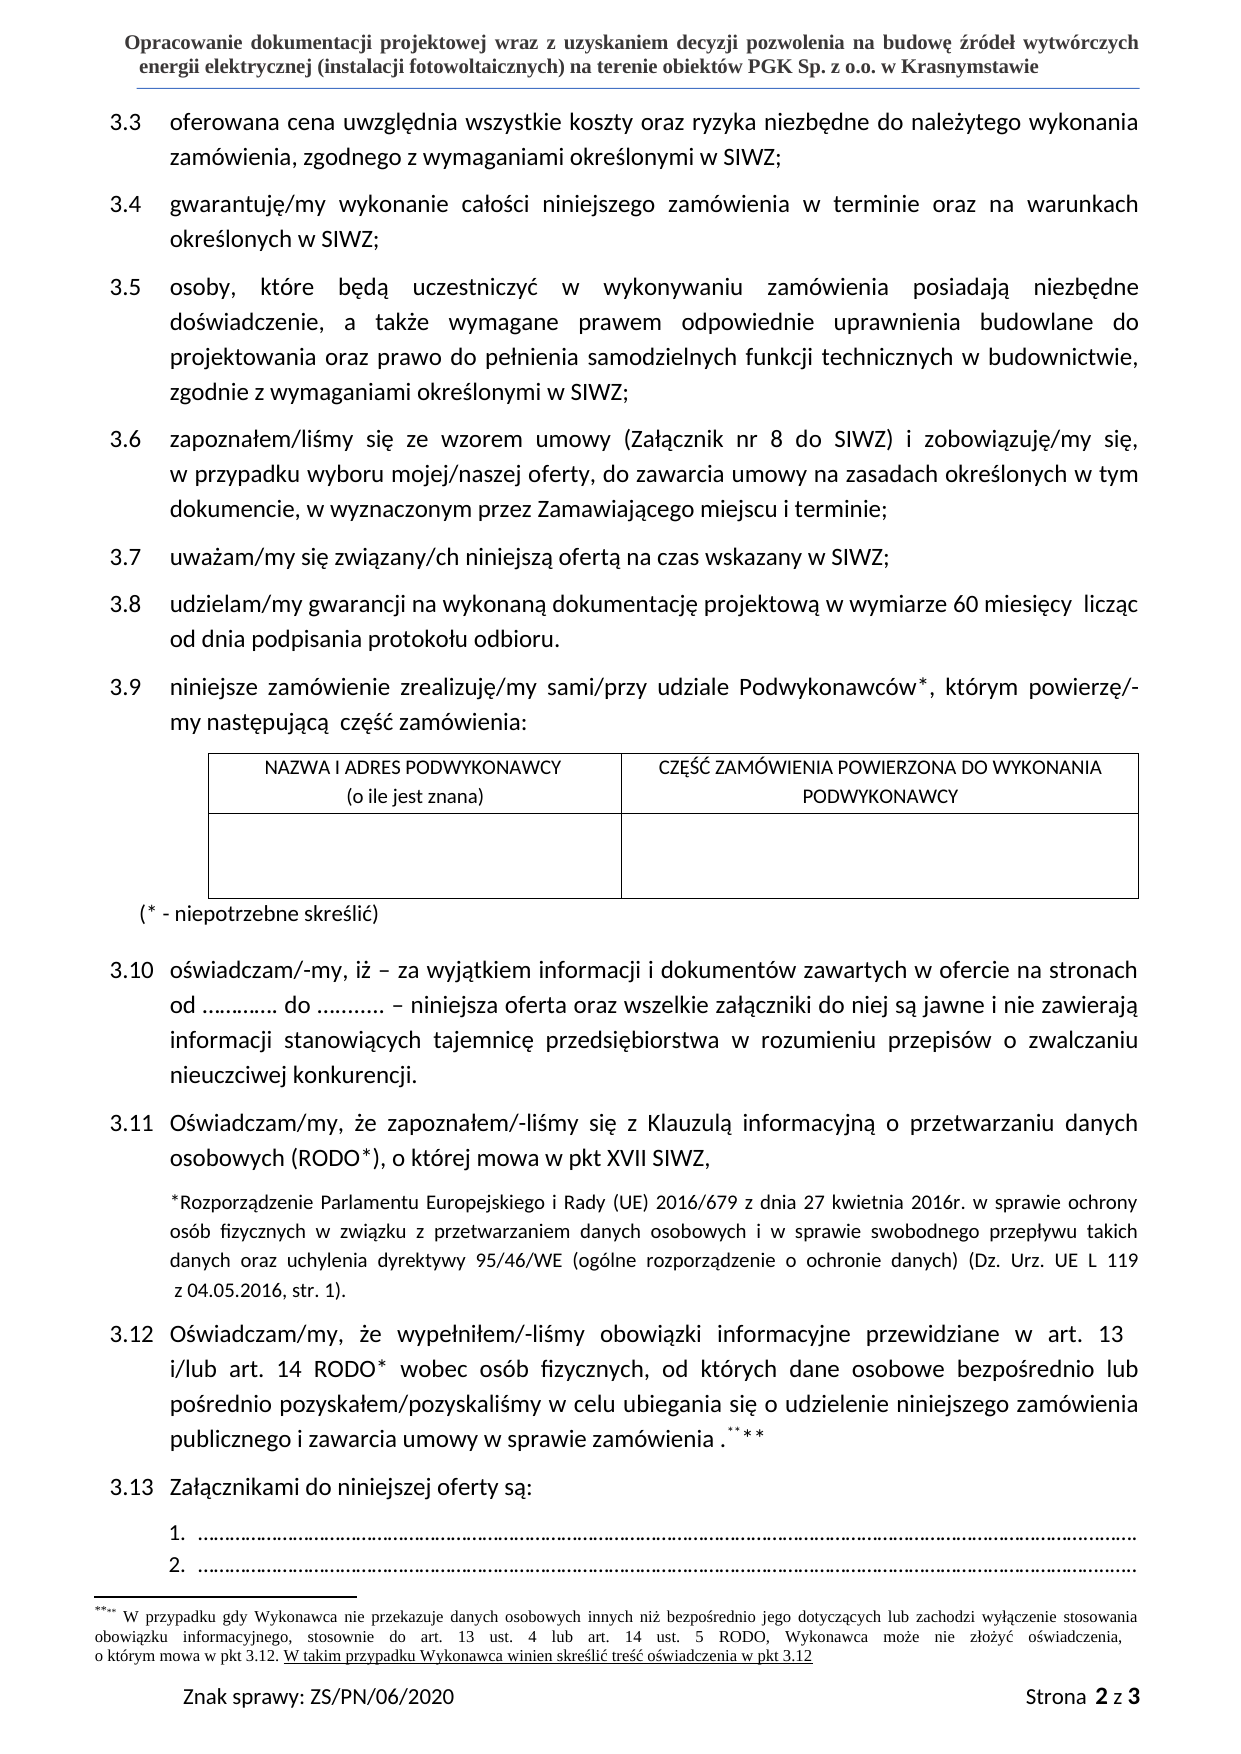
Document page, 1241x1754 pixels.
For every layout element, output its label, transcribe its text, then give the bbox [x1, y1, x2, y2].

list oświadczam/-my, iż – za wyjątkiem informacji i dokumentów zawartych w ofercie na stronach od …………. do …........ – niniejsza oferta oraz wszelkie załączniki do niej są jawne i nie zawierają informacji stanowiących tajemnicę przedsiębiorstwa w rozumieniu przepisów o zwalczaniu nieuczciwej konkurencji. [109, 954, 1140, 1090]
list uważam/my się związany/ch niniejszą ofertą na czas wskazany w SIWZ; [109, 541, 1140, 571]
list ………………………………………………………………………………………………………………………………………………………..….. [168, 1551, 1140, 1579]
text *Rozporządzenie Parlamentu Europejskiego i Rady (UE) 2016/679 z dnia 27 kwietnia 2016r. w sprawie ochrony osób fizycznych w związku z przetwarzaniem danych osobowych i w sprawie swobodnego przepływu takich danych oraz uchylenia dyrektywy 95/46/WE (ogólne rozporządzenie o ochronie danych) (Dz. Urz. UE L 119 z 04.05.2016, str. 1). [169, 1189, 1140, 1302]
list gwarantuję/my wykonanie całości niniejszego zamówienia w terminie oraz na warunkach określonych w SIWZ; [109, 188, 1140, 254]
text (* - niepotrzebne skreślić) [94, 899, 1140, 927]
list Oświadczam/my, że zapoznałem/-liśmy się z Klauzulą informacyjną o przetwarzaniu danych osobowych (RODO*), o której mowa w pkt XVII SIWZ, [109, 1107, 1140, 1172]
table_header NAZWA I ADRES PODWYKONAWCY (o ile jest znana) [209, 754, 621, 813]
list Załącznikami do niniejszej oferty są: [109, 1471, 1140, 1501]
list zapoznałem/liśmy się ze wzorem umowy (Załącznik nr 8 do SIWZ) i zobowiązuję/my się, w przypadku wyboru mojej/naszej oferty, do zawarcia umowy na zasadach określonych w tym dokumencie, w wyznaczonym przez Zamawiającego miejscu i terminie; [109, 423, 1140, 524]
table_header CZĘŚĆ ZAMÓWIENIA POWIERZONA DO WYKONANIA PODWYKONAWCY [622, 754, 1138, 813]
list udzielam/my gwarancji na wykonaną dokumentację projektową w wymiarze 60 miesięcy licząc od dnia podpisania protokołu odbioru. [109, 588, 1140, 654]
list niniejsze zamówienie zrealizuję/my sami/przy udziale Podwykonawców*, którym powierzę/-my następującą część zamówienia: [109, 671, 1140, 736]
table_cell [622, 814, 1138, 898]
list ……………………………………………………………………………………………………………………………………………………...……. [168, 1518, 1140, 1546]
list oferowana cena uwzględnia wszystkie koszty oraz ryzyka niezbędne do należytego wykonania zamówienia, zgodnego z wymaganiami określonymi w SIWZ; [109, 106, 1140, 171]
list Oświadczam/my, że wypełniłem/-liśmy obowiązki informacyjne przewidziane w art. 13 i/lub art. 14 RODO* wobec osób fizycznych, od których dane osobowe bezpośrednio lub pośrednio pozyskałem/pozyskaliśmy w celu ubiegania się o udzielenie niniejszego zamówienia publicznego i zawarcia umowy w sprawie zamówienia .** [109, 1318, 1140, 1454]
table_cell [209, 814, 621, 898]
list osoby, które będą uczestniczyć w wykonywaniu zamówienia posiadają niezbędne doświadczenie, a także wymagane prawem odpowiednie uprawnienia budowlane do projektowania oraz prawo do pełnienia samodzielnych funkcji technicznych w budownictwie, zgodnie z wymaganiami określonymi w SIWZ; [109, 271, 1140, 406]
